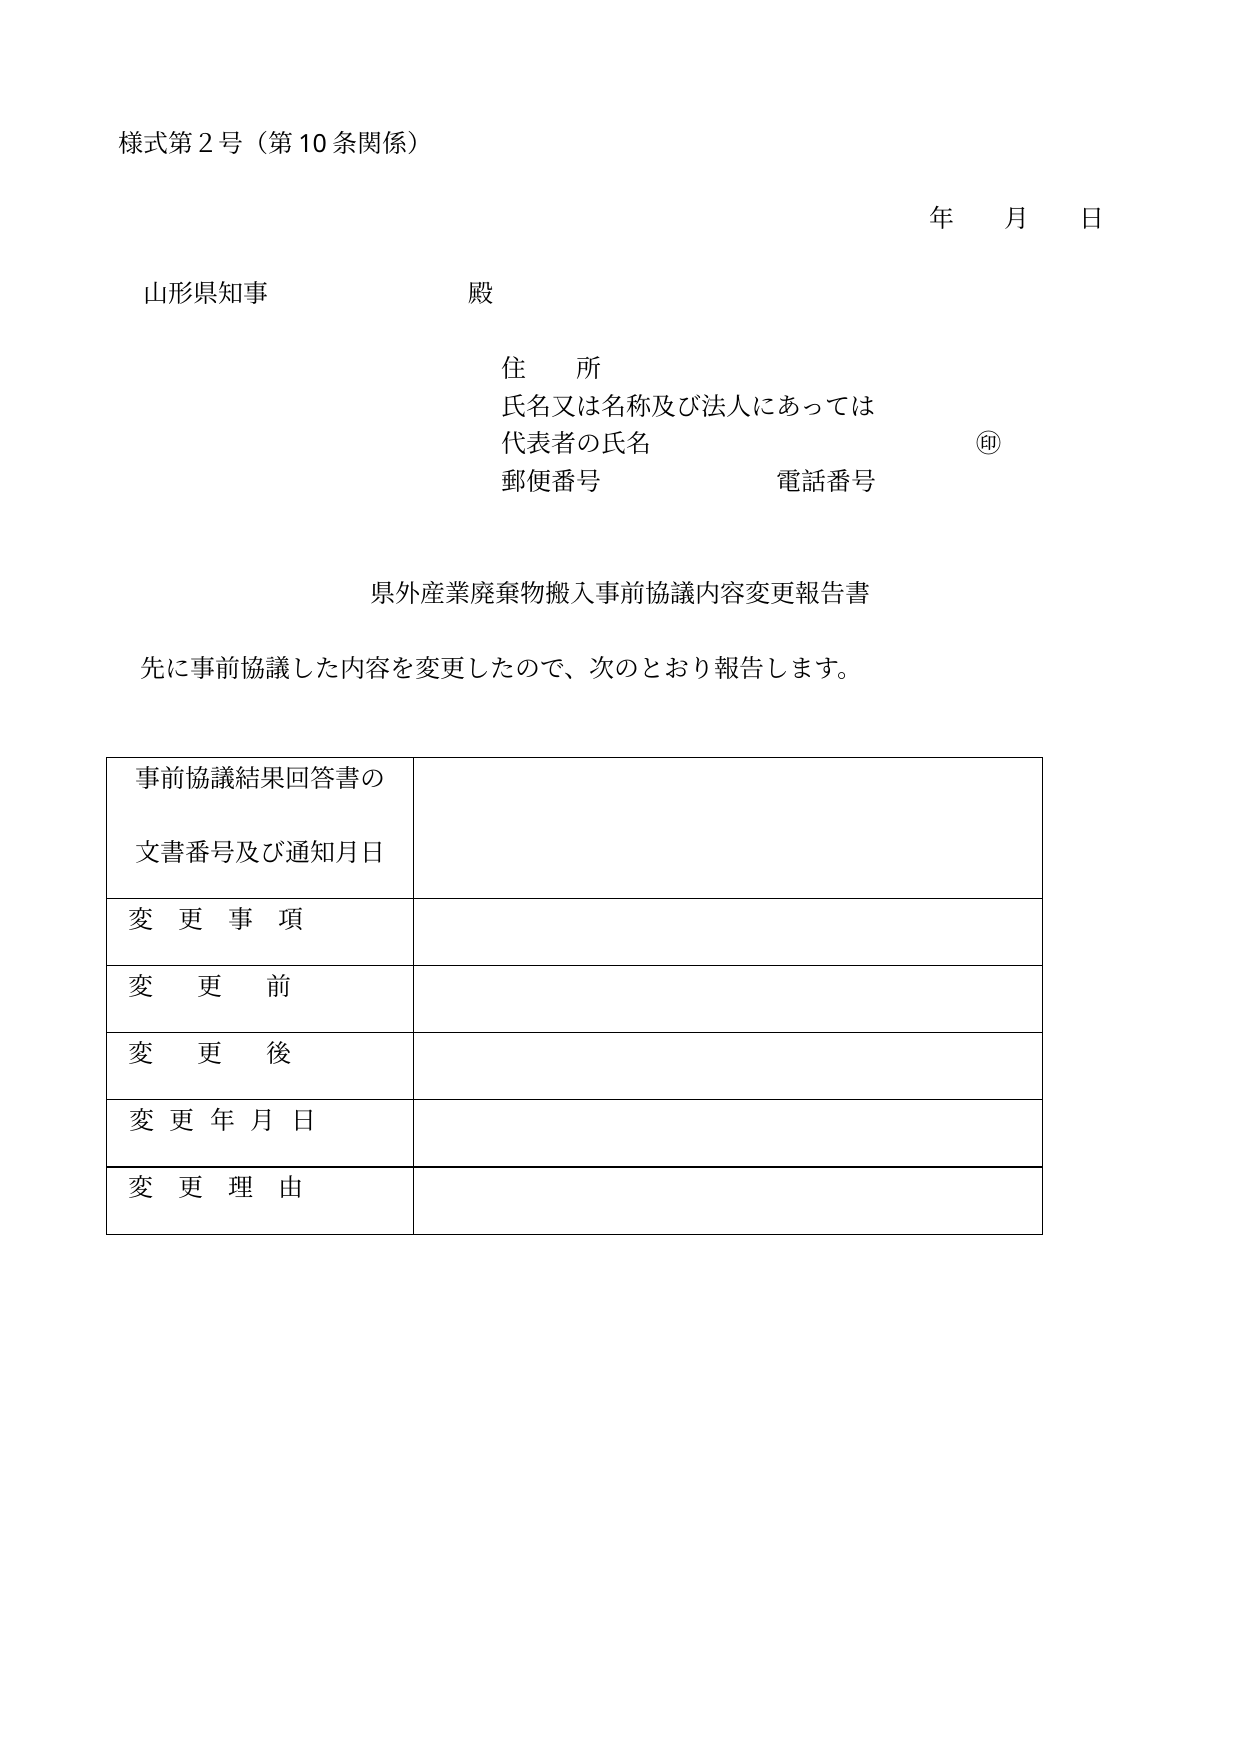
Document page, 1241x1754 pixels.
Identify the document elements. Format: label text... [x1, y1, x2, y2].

table_header [414, 758, 1042, 898]
text 年 月 日 [118, 198, 1104, 235]
table_cell 変更理由 [107, 1168, 413, 1233]
table_header 事前協議結果回答書の 文書番号及び通知月日 [107, 758, 413, 898]
table_cell 変更後 [107, 1033, 413, 1099]
table_cell [414, 899, 1042, 965]
table_cell 変更前 [107, 966, 413, 1032]
text 先に事前協議した内容を変更したので、次のとおり報告します。 [118, 648, 1122, 685]
text 郵便番号 電話番号 [118, 460, 1122, 498]
text 代表者の氏名 ㊞ [118, 423, 1122, 460]
text 住 所 [118, 348, 1122, 385]
table_cell [414, 1033, 1042, 1099]
text 様式第２号（第10条関係） [118, 123, 1122, 160]
table_cell [414, 1168, 1042, 1233]
table_cell 変更事項 [107, 899, 413, 965]
text 県外産業廃棄物搬入事前協議内容変更報告書 [118, 573, 1122, 610]
text 山形県知事 殿 [118, 273, 1122, 310]
table_cell [414, 966, 1042, 1032]
table_cell 変更年月日 [107, 1100, 413, 1166]
text 氏名又は名称及び法人にあっては [118, 385, 1122, 423]
table_cell [414, 1100, 1042, 1166]
